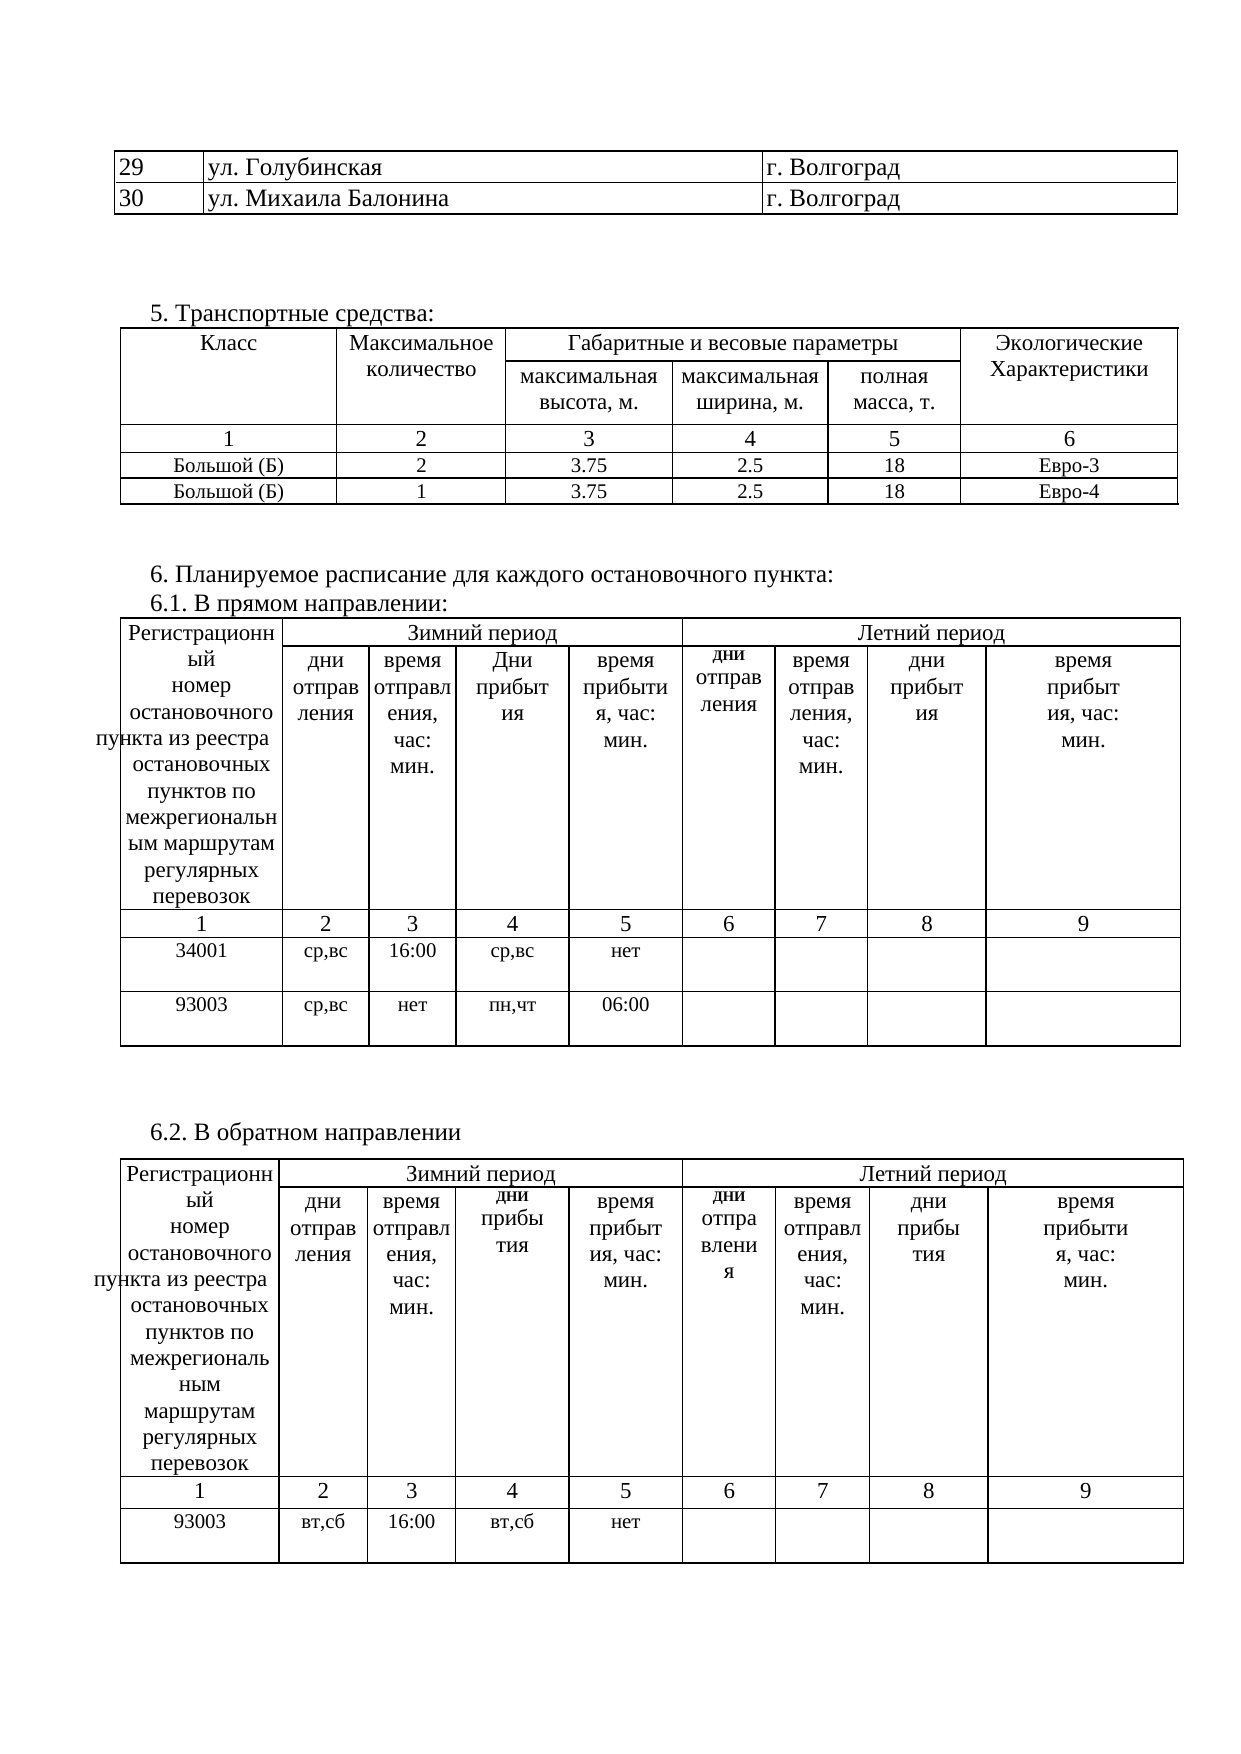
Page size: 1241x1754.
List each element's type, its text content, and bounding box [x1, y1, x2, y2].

table_cell 93003 [121, 992, 282, 1045]
table_cell нет [570, 1509, 682, 1562]
text 6.2. В обратном направлении [150, 1117, 1090, 1146]
table_header Класс [121, 329, 336, 424]
table_cell 7 [776, 910, 867, 936]
table_cell 9 [989, 1477, 1183, 1508]
table_cell 3 [370, 910, 455, 936]
table_cell 4 [673, 425, 827, 452]
text 5. Транспортные средства: [150, 298, 1090, 327]
table_cell [987, 938, 1180, 991]
table_cell нет [370, 992, 455, 1045]
table_cell 3 [506, 425, 672, 452]
table_cell время отправл ения, час: мин. [370, 647, 455, 908]
table_cell пн,чт [457, 992, 568, 1045]
table_header Летний период [683, 619, 1180, 645]
table_cell максимальная высота, м. [506, 362, 672, 424]
table_cell 8 [870, 1477, 987, 1508]
table_cell время прибыт ия, час: мин. [570, 1188, 682, 1476]
table_cell 2 [283, 910, 368, 936]
table_cell 4 [456, 1477, 568, 1508]
table_cell ср,вс [457, 938, 568, 991]
table_cell ул. Михаила Балонина [204, 183, 762, 213]
table_cell 6 [961, 425, 1177, 452]
table_cell 30 [115, 183, 203, 213]
table_cell [683, 992, 774, 1045]
table_cell [776, 938, 867, 991]
table_cell Большой (Б) [121, 453, 336, 477]
table_cell ср,вс [283, 992, 368, 1045]
table_cell время отправл ения, час: мин. [776, 1188, 869, 1476]
table_cell 9 [987, 910, 1180, 936]
table_cell 7 [776, 1477, 869, 1508]
table_cell ДНИ отпра влени я [683, 1188, 775, 1476]
table_cell 2 [337, 425, 505, 452]
table_cell время отправ ления, час: мин. [776, 647, 867, 908]
table_cell дни отправ ления [283, 647, 368, 908]
table_header Экологические Характеристики [961, 329, 1177, 424]
table_cell 1 [337, 479, 505, 503]
table_cell 29 [115, 152, 203, 181]
table_header Летний период [683, 1160, 1183, 1186]
table_cell 2 [280, 1477, 367, 1508]
table_cell 93003 [121, 1509, 278, 1562]
table_cell [868, 992, 985, 1045]
table_cell 5 [570, 1477, 682, 1508]
table_cell ДНИ прибы тия [456, 1188, 568, 1476]
table_cell 3 [368, 1477, 455, 1508]
table_cell [868, 938, 985, 991]
table_cell г. Волгоград [763, 181, 1177, 213]
table_cell ул. Голубинская [204, 152, 762, 181]
table_cell полная масса, т. [829, 362, 960, 424]
table_cell [683, 938, 774, 991]
table_cell 4 [457, 910, 568, 936]
table_cell [870, 1509, 987, 1562]
table_cell время отправл ения, час: мин. [368, 1188, 455, 1476]
table_cell Большой (Б) [121, 479, 336, 503]
table_header Зимний период [283, 619, 682, 645]
table_cell 18 [829, 453, 960, 477]
table_cell 16:00 [368, 1509, 455, 1562]
table_cell Евро-3 [961, 453, 1177, 477]
table_cell время прибыти я, час: мин. [989, 1188, 1183, 1476]
table_cell 6 [683, 910, 774, 936]
table_cell 1 [121, 910, 282, 936]
table_cell [776, 1509, 869, 1562]
table_cell г. Волгоград [763, 152, 1177, 181]
table_cell 1 [121, 425, 336, 452]
text 6. Планируемое расписание для каждого остановочного пункта: [150, 559, 1090, 588]
table_cell 1 [121, 1477, 278, 1508]
table_cell 18 [829, 479, 960, 503]
table_header Габаритные и весовые параметры [506, 329, 960, 360]
table_cell 06:00 [570, 992, 682, 1045]
table_cell дни прибы тия [870, 1188, 987, 1476]
table_header Максимальное количество [337, 329, 505, 424]
table_header Регистрационный номер остановочного пункта из реестра остановочных пунктов по межрегиональным маршрутам регулярных перевозок [121, 619, 282, 908]
table_cell вт,сб [456, 1509, 568, 1562]
table_cell 2.5 [673, 479, 827, 503]
table_cell 2.5 [673, 453, 827, 477]
table_cell время прибыти я, час: мин. [570, 647, 682, 908]
table_cell 2 [337, 453, 505, 477]
table_cell вт,сб [280, 1509, 367, 1562]
table_cell [987, 992, 1180, 1045]
table_cell дни отправ ления [280, 1188, 367, 1476]
table_cell 3.75 [506, 479, 672, 503]
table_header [121, 1160, 278, 1476]
table_cell [776, 992, 867, 1045]
table_cell 34001 [121, 938, 282, 991]
table_cell нет [570, 938, 682, 991]
table_cell [989, 1509, 1183, 1562]
table_cell 16:00 [370, 938, 455, 991]
table_cell дни прибыт ия [868, 647, 985, 908]
table_cell 6 [683, 1477, 775, 1508]
table_cell время прибыт ия, час: мин. [987, 647, 1180, 908]
table_cell Евро-4 [961, 479, 1177, 503]
table_cell 5 [829, 425, 960, 452]
table_cell [683, 1509, 775, 1562]
table_cell ср,вс [283, 938, 368, 991]
table_cell максимальная ширина, м. [673, 362, 827, 424]
table_header Зимний период [280, 1160, 682, 1186]
table_cell 5 [570, 910, 682, 936]
table_cell 8 [868, 910, 985, 936]
table_cell ДНИ отправ ления [683, 647, 774, 908]
table_cell 3.75 [506, 453, 672, 477]
text 6.1. В прямом направлении: [150, 588, 1090, 617]
table_cell Дни прибыт ия [457, 647, 568, 908]
